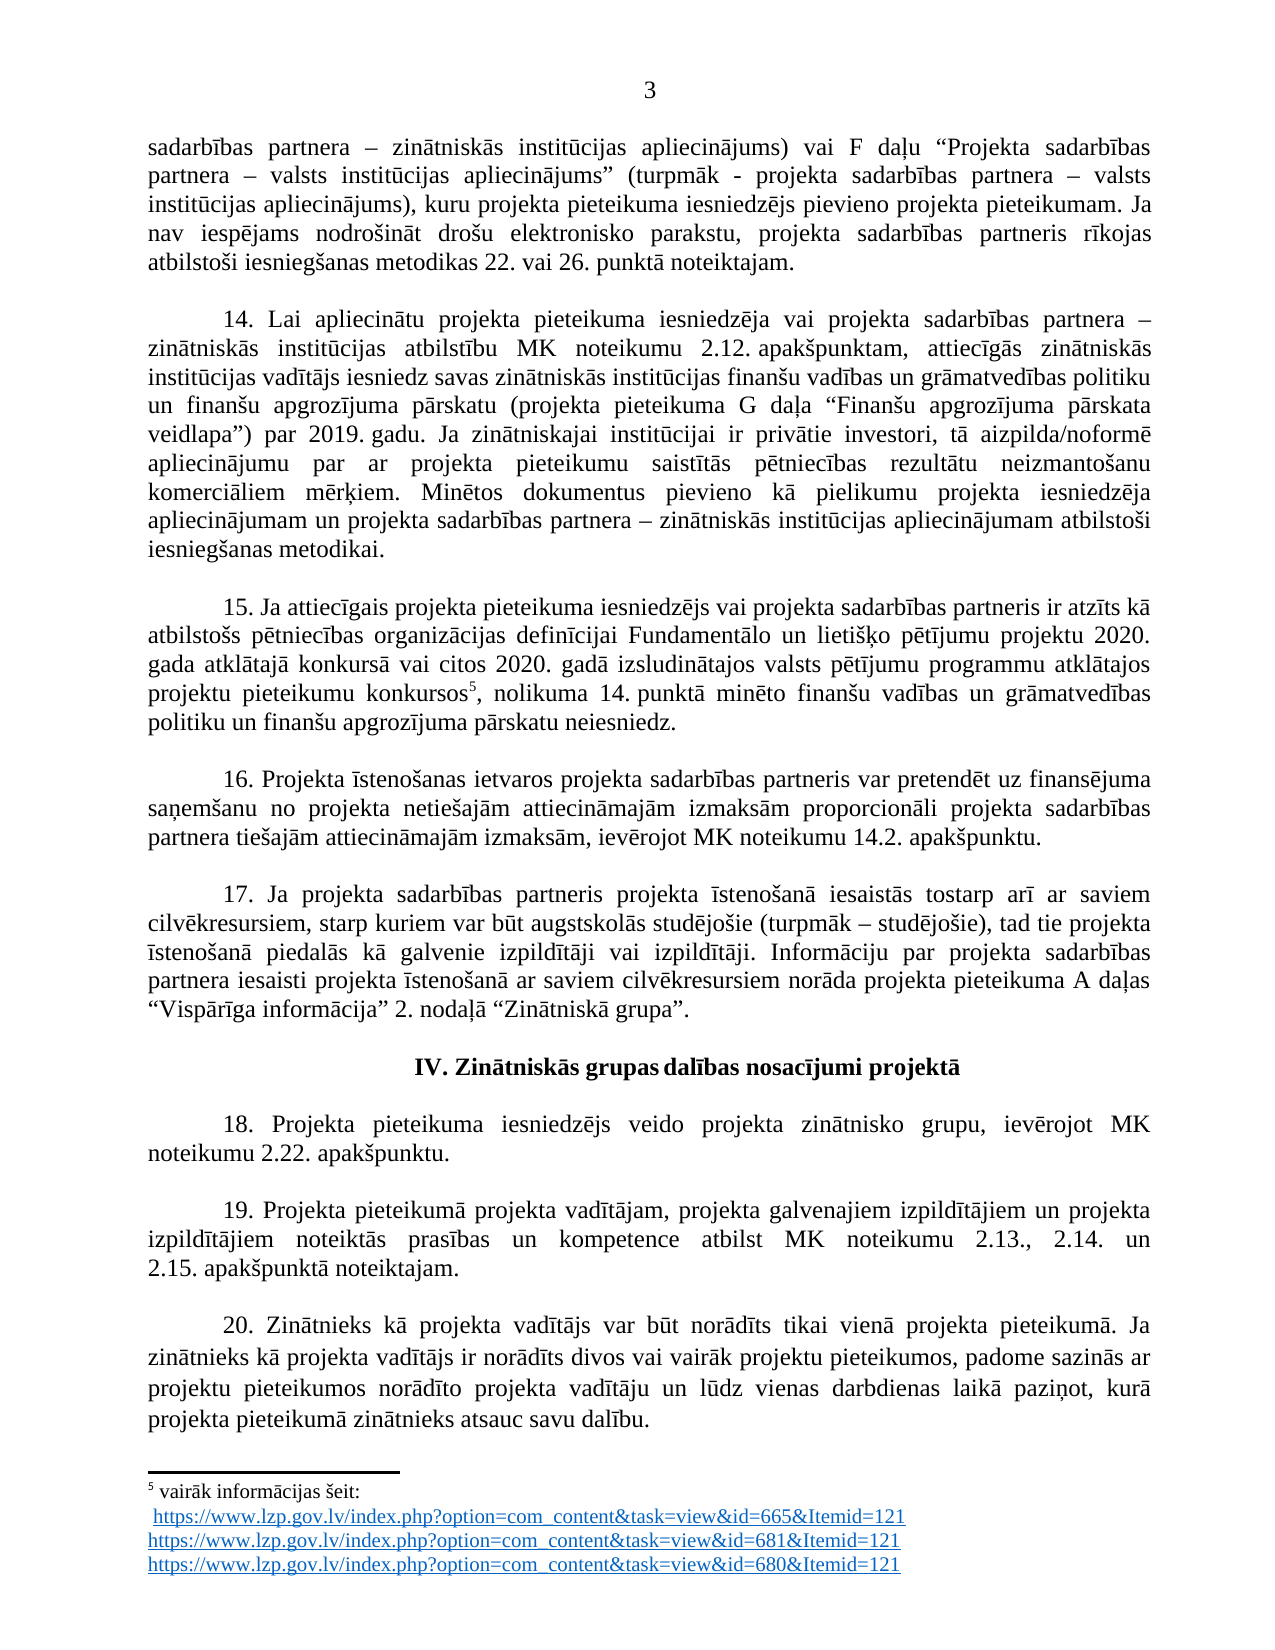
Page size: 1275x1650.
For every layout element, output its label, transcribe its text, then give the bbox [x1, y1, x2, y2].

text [148, 132, 1152, 276]
text 17. Ja projekta sadarbības partneris projekta īstenošanā iesaistās tostarp arī ar saviem cilvēkresursiem, starp kuriem var būt augstskolās studējošie (turpmāk – studējošie), tad tie projekta īstenošanā piedalās kā galvenie izpildītāji vai izpildītāji. Informāciju par projekta sadarbības partnera iesaisti projekta īstenošanā ar saviem cilvēkresursiem norāda projekta pieteikuma A daļas “Vispārīga informācija” 2. nodaļā “Zinātniskā grupa”. [148, 879, 1152, 1023]
text 18. Projekta pieteikuma iesniedzējs veido projekta zinātnisko grupu, ievērojot MK noteikumu 2.22. apakšpunktu. [148, 1109, 1152, 1167]
text 15. Ja attiecīgais projekta pieteikuma iesniedzējs vai projekta sadarbības partneris ir atzīts kā atbilstošs pētniecības organizācijas definīcijai Fundamentālo un lietišķo pētījumu projektu 2020. gada atklātajā konkursā vai citos 2020. gadā izsludinātajos valsts pētījumu programmu atklātajos projektu pieteikumu konkursos, nolikuma 14. punktā minēto finanšu vadības un grāmatvedības politiku un finanšu apgrozījuma pārskatu neiesniedz. [148, 592, 1152, 736]
text IV. Zinātniskās grupas dalības nosacījumi projektā [223, 1052, 1152, 1081]
text 19. Projekta pieteikumā projekta vadītājam, projekta galvenajiem izpildītājiem un projekta izpildītājiem noteiktās prasības un kompetence atbilst MK noteikumu 2.13., 2.14. un 2.15. apakšpunktā noteiktajam. [148, 1196, 1152, 1282]
text 16. Projekta īstenošanas ietvaros projekta sadarbības partneris var pretendēt uz finansējuma saņemšanu no projekta netiešajām attiecināmajām izmaksām proporcionāli projekta sadarbības partnera tiešajām attiecināmajām izmaksām, ievērojot MK noteikumu 14.2. apakšpunktu. [148, 764, 1152, 851]
text 14. Lai apliecinātu projekta pieteikuma iesniedzēja vai projekta sadarbības partnera – zinātniskās institūcijas atbilstību MK noteikumu 2.12. apakšpunktam, attiecīgās zinātniskās institūcijas vadītājs iesniedz savas zinātniskās institūcijas finanšu vadības un grāmatvedības politiku un finanšu apgrozījuma pārskatu (projekta pieteikuma G daļa “Finanšu apgrozījuma pārskata veidlapa”) par 2019. gadu. Ja zinātniskajai institūcijai ir privātie investori, tā aizpilda/noformē apliecinājumu par ar projekta pieteikumu saistītās pētniecības rezultātu neizmantošanu komerciāliem mērķiem. Minētos dokumentus pievieno kā pielikumu projekta iesniedzēja apliecinājumam un projekta sadarbības partnera – zinātniskās institūcijas apliecinājumam atbilstoši iesniegšanas metodikai. [148, 304, 1152, 563]
text 20. Zinātnieks kā projekta vadītājs var būt norādīts tikai vienā projekta pieteikumā. Ja zinātnieks kā projekta vadītājs ir norādīts divos vai vairāk projektu pieteikumos, padome sazinās ar projektu pieteikumos norādīto projekta vadītāju un lūdz vienas darbdienas laikā paziņot, kurā projekta pieteikumā zinātnieks atsauc savu dalību. [148, 1311, 1152, 1432]
